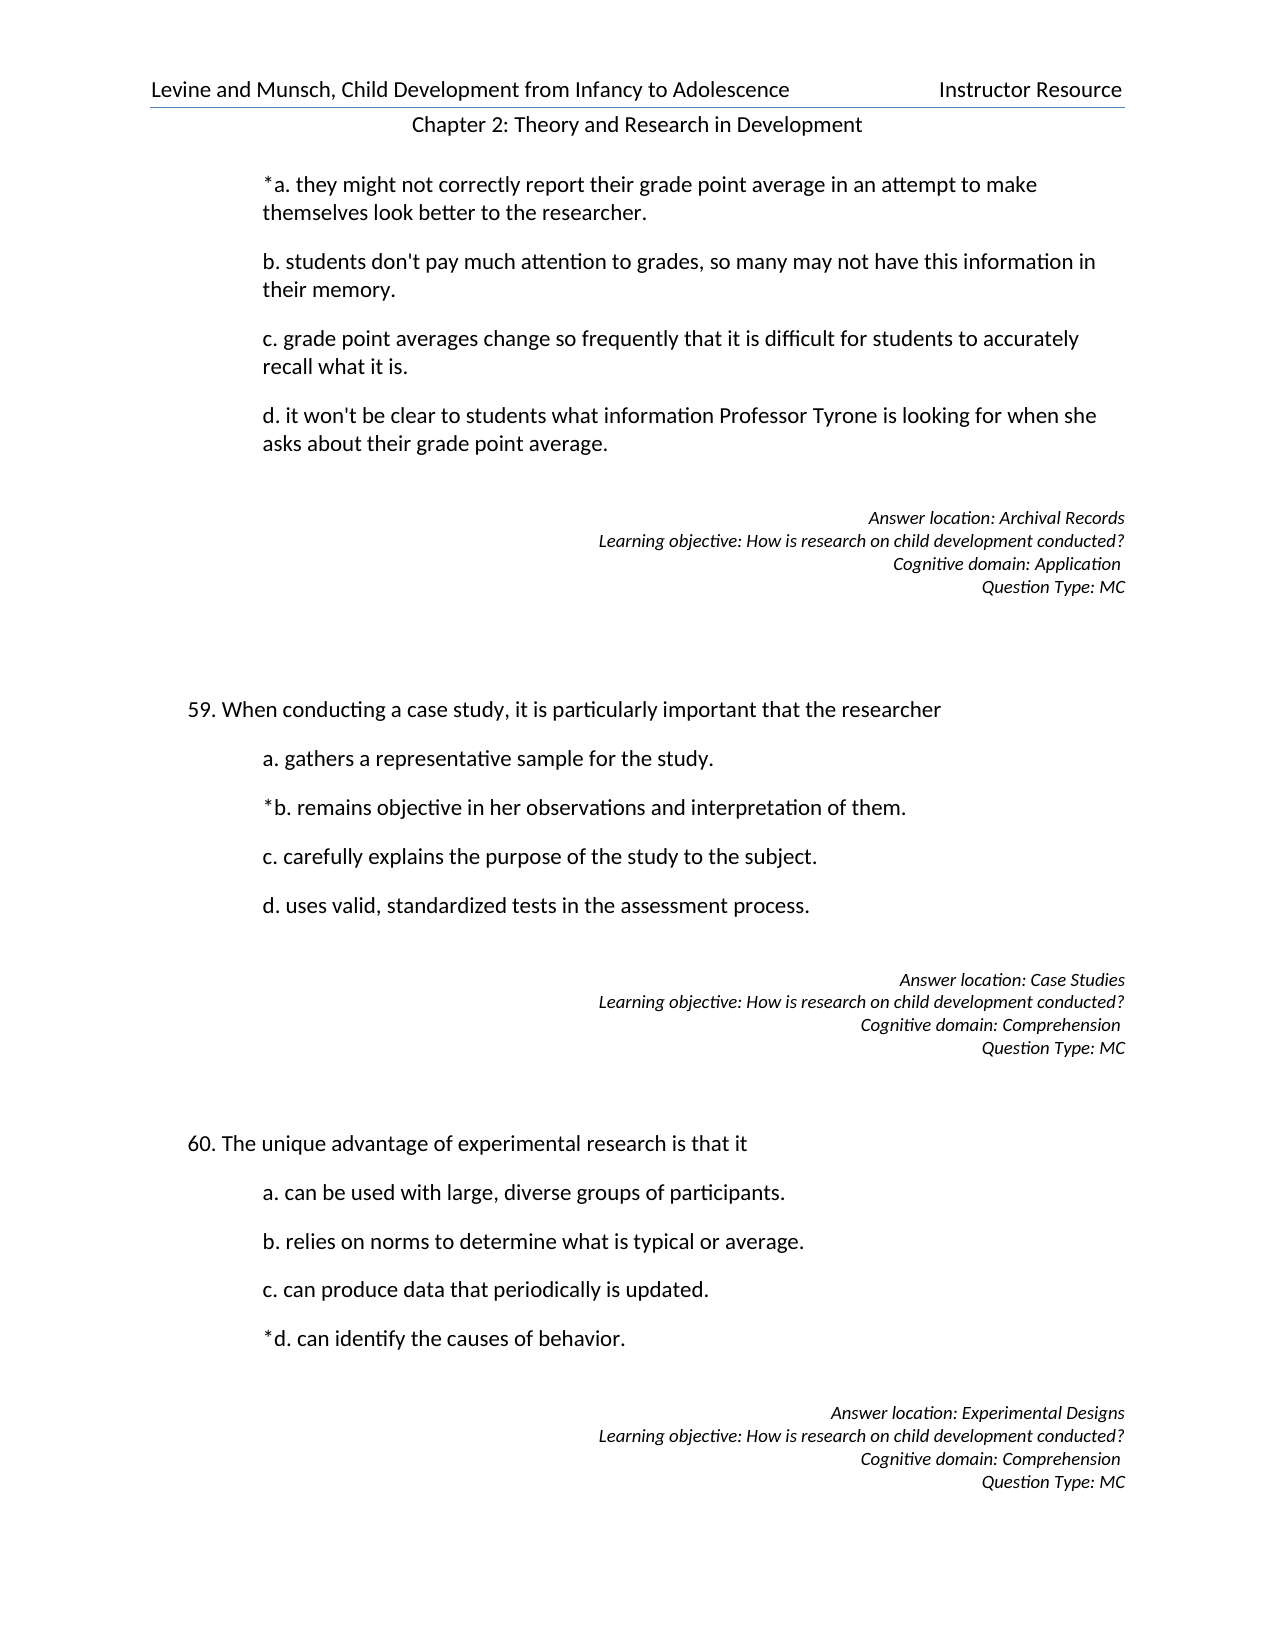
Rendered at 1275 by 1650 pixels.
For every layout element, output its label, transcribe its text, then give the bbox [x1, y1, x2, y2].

text 60. The unique advantage of experimental research is that it [187, 1129, 1125, 1157]
text Answer location: Archival Records Learning objective: How is research on child development conducted? Cognitive domain: Application Question Type: MC [187, 506, 1125, 598]
text *d. can identify the causes of behavior. [262, 1324, 1125, 1352]
text c. carefully explains the purpose of the study to the subject. [262, 842, 1125, 870]
text 59. When conducting a case study, it is particularly important that the researcher [187, 695, 1125, 723]
text Answer location: Case Studies Learning objective: How is research on child development conducted? Cognitive domain: Comprehension Question Type: MC [187, 940, 1125, 1059]
text a. gathers a representative sample for the study. [262, 744, 1125, 772]
text a. can be used with large, diverse groups of participants. [262, 1178, 1125, 1206]
text c. grade point averages change so frequently that it is difficult for students to accurately recall what it is. [262, 324, 1125, 380]
text Answer location: Experimental Designs Learning objective: How is research on child development conducted? Cognitive domain: Comprehension Question Type: MC [187, 1401, 1125, 1493]
text *a. they might not correctly report their grade point average in an attempt to make themselves look better to the researcher. [262, 171, 1125, 227]
text *b. remains objective in her observations and interpretation of them. [262, 793, 1125, 821]
text c. can produce data that periodically is updated. [262, 1276, 1125, 1304]
text b. relies on norms to determine what is typical or average. [262, 1227, 1125, 1255]
text d. uses valid, standardized tests in the assessment process. [262, 891, 1125, 919]
text b. students don't pay much attention to grades, so many may not have this information in their memory. [262, 247, 1125, 303]
text d. it won't be clear to students what information Professor Tyrone is looking for when she asks about their grade point average. [262, 401, 1125, 457]
